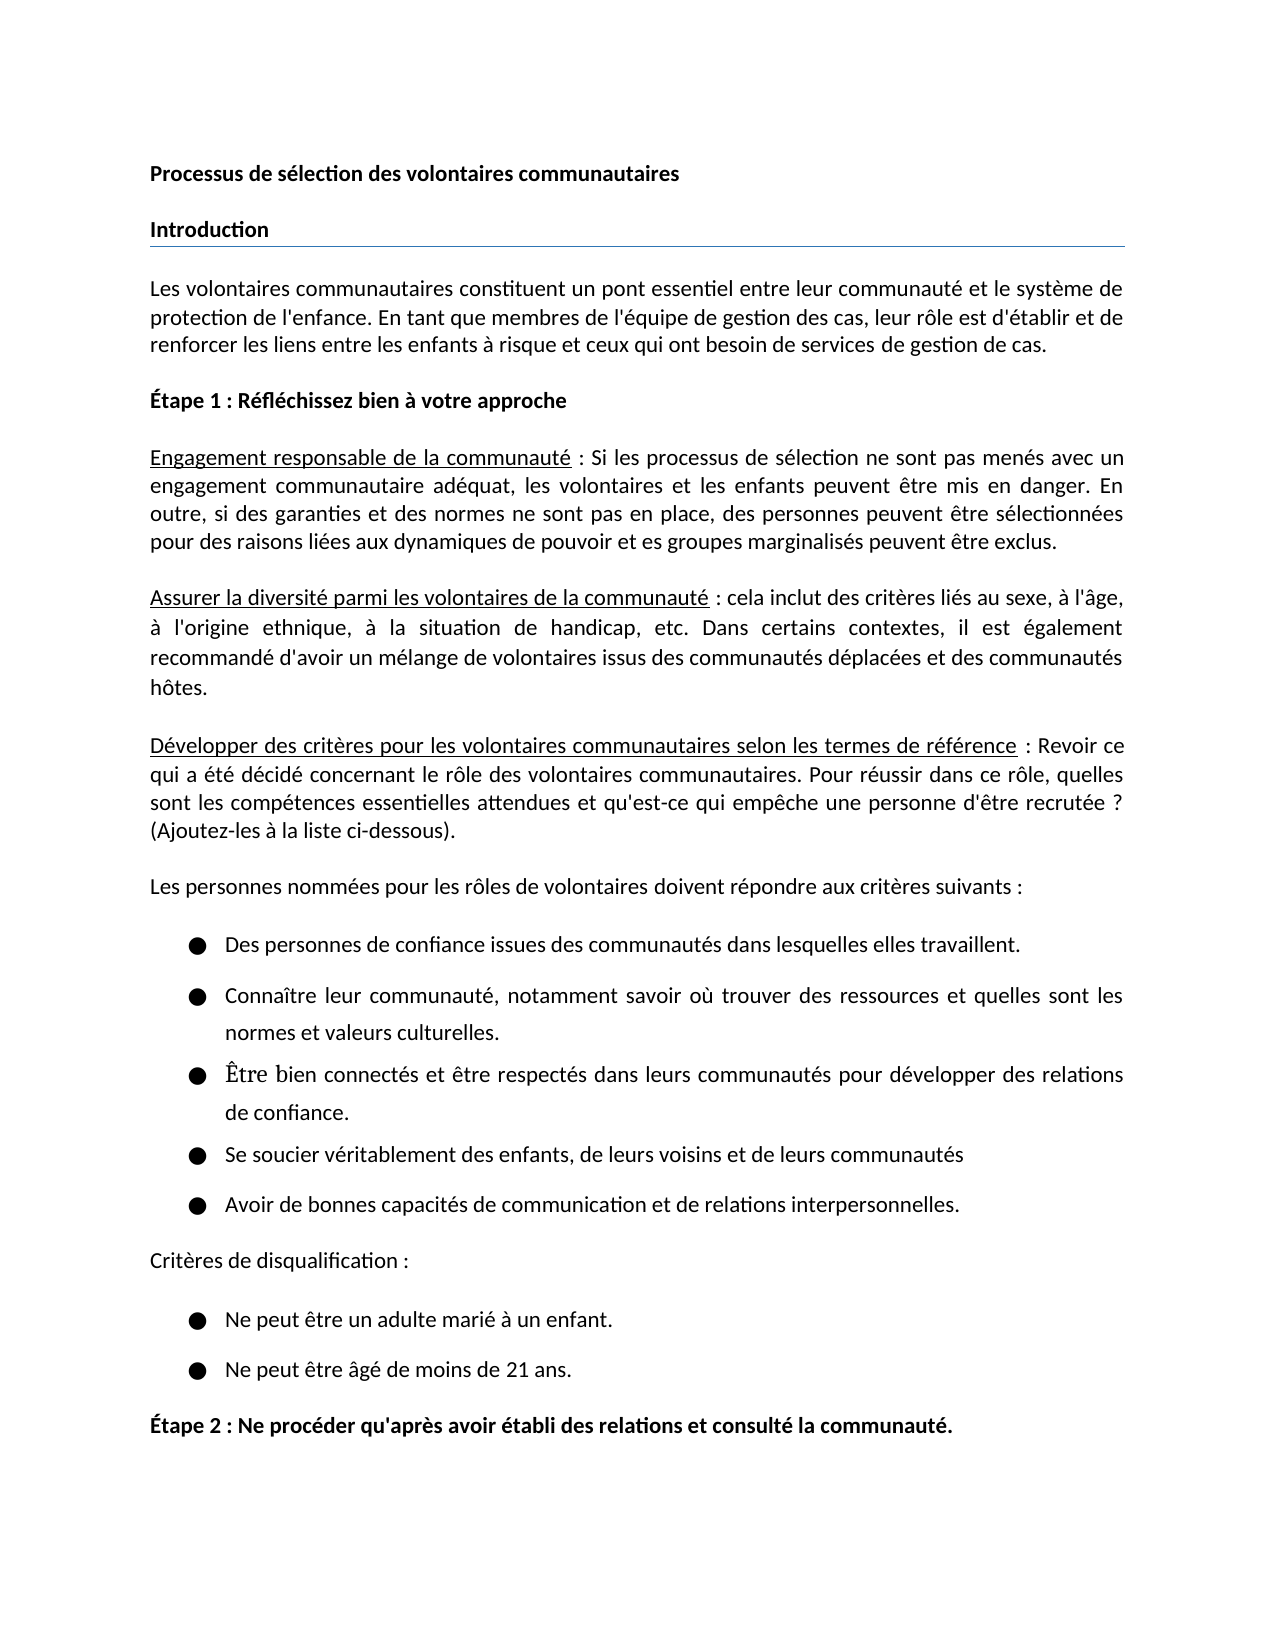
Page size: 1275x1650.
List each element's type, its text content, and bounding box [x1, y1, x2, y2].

text Étape 2 : Ne procéder qu'après avoir établi des relations et consulté la communauté. [150, 1411, 1125, 1439]
text Processus de sélection des volontaires communautaires [150, 159, 1125, 187]
list Connaître leur communauté, notamment savoir où trouver des ressources et quelles sont les normes et valeurs culturelles. [187, 969, 1125, 1047]
text Les personnes nommées pour les rôles de volontaires doivent répondre aux critères suivants : [150, 872, 1125, 900]
text Étape 1 : Réfléchissez bien à votre approche [150, 387, 1125, 415]
list Des personnes de confiance issues des communautés dans lesquelles elles travaillent. [187, 919, 1125, 966]
text Introduction [150, 215, 1125, 246]
list Se soucier véritablement des enfants, de leurs voisins et de leurs communautés [187, 1128, 1125, 1175]
text Les volontaires communautaires constituent un pont essentiel entre leur communauté et le système de protection de l'enfance. En tant que membres de l'équipe de gestion des cas, leur rôle est d'établir et de renforcer les liens entre les enfants à risque et ceux qui ont besoin de services de gestion de cas. [150, 274, 1125, 359]
list Être bien connectés et être respectés dans leurs communautés pour développer des relations de confiance. [187, 1049, 1125, 1126]
text Critères de disqualification : [150, 1246, 1125, 1274]
text Assurer la diversité parmi les volontaires de la communauté : cela inclut des critères liés au sexe, à l'âge, à l'origine ethnique, à la situation de handicap, etc. Dans certains contextes, il est également recommandé d'avoir un mélange de volontaires issus des communautés déplacées et des communautés hôtes. [150, 583, 1125, 701]
text Engagement responsable de la communauté : Si les processus de sélection ne sont pas menés avec un engagement communautaire adéquat, les volontaires et les enfants peuvent être mis en danger. En outre, si des garanties et des normes ne sont pas en place, des personnes peuvent être sélectionnées pour des raisons liées aux dynamiques de pouvoir et es groupes marginalisés peuvent être exclus. [150, 443, 1125, 555]
text Développer des critères pour les volontaires communautaires selon les termes de référence : Revoir ce qui a été décidé concernant le rôle des volontaires communautaires. Pour réussir dans ce rôle, quelles sont les compétences essentielles attendues et qu'est-ce qui empêche une personne d'être recrutée ? (Ajoutez-les à la liste ci-dessous). [150, 732, 1125, 844]
list Ne peut être âgé de moins de 21 ans. [187, 1344, 1125, 1391]
list Ne peut être un adulte marié à un enfant. [187, 1293, 1125, 1340]
list Avoir de bonnes capacités de communication et de relations interpersonnelles. [187, 1179, 1125, 1226]
